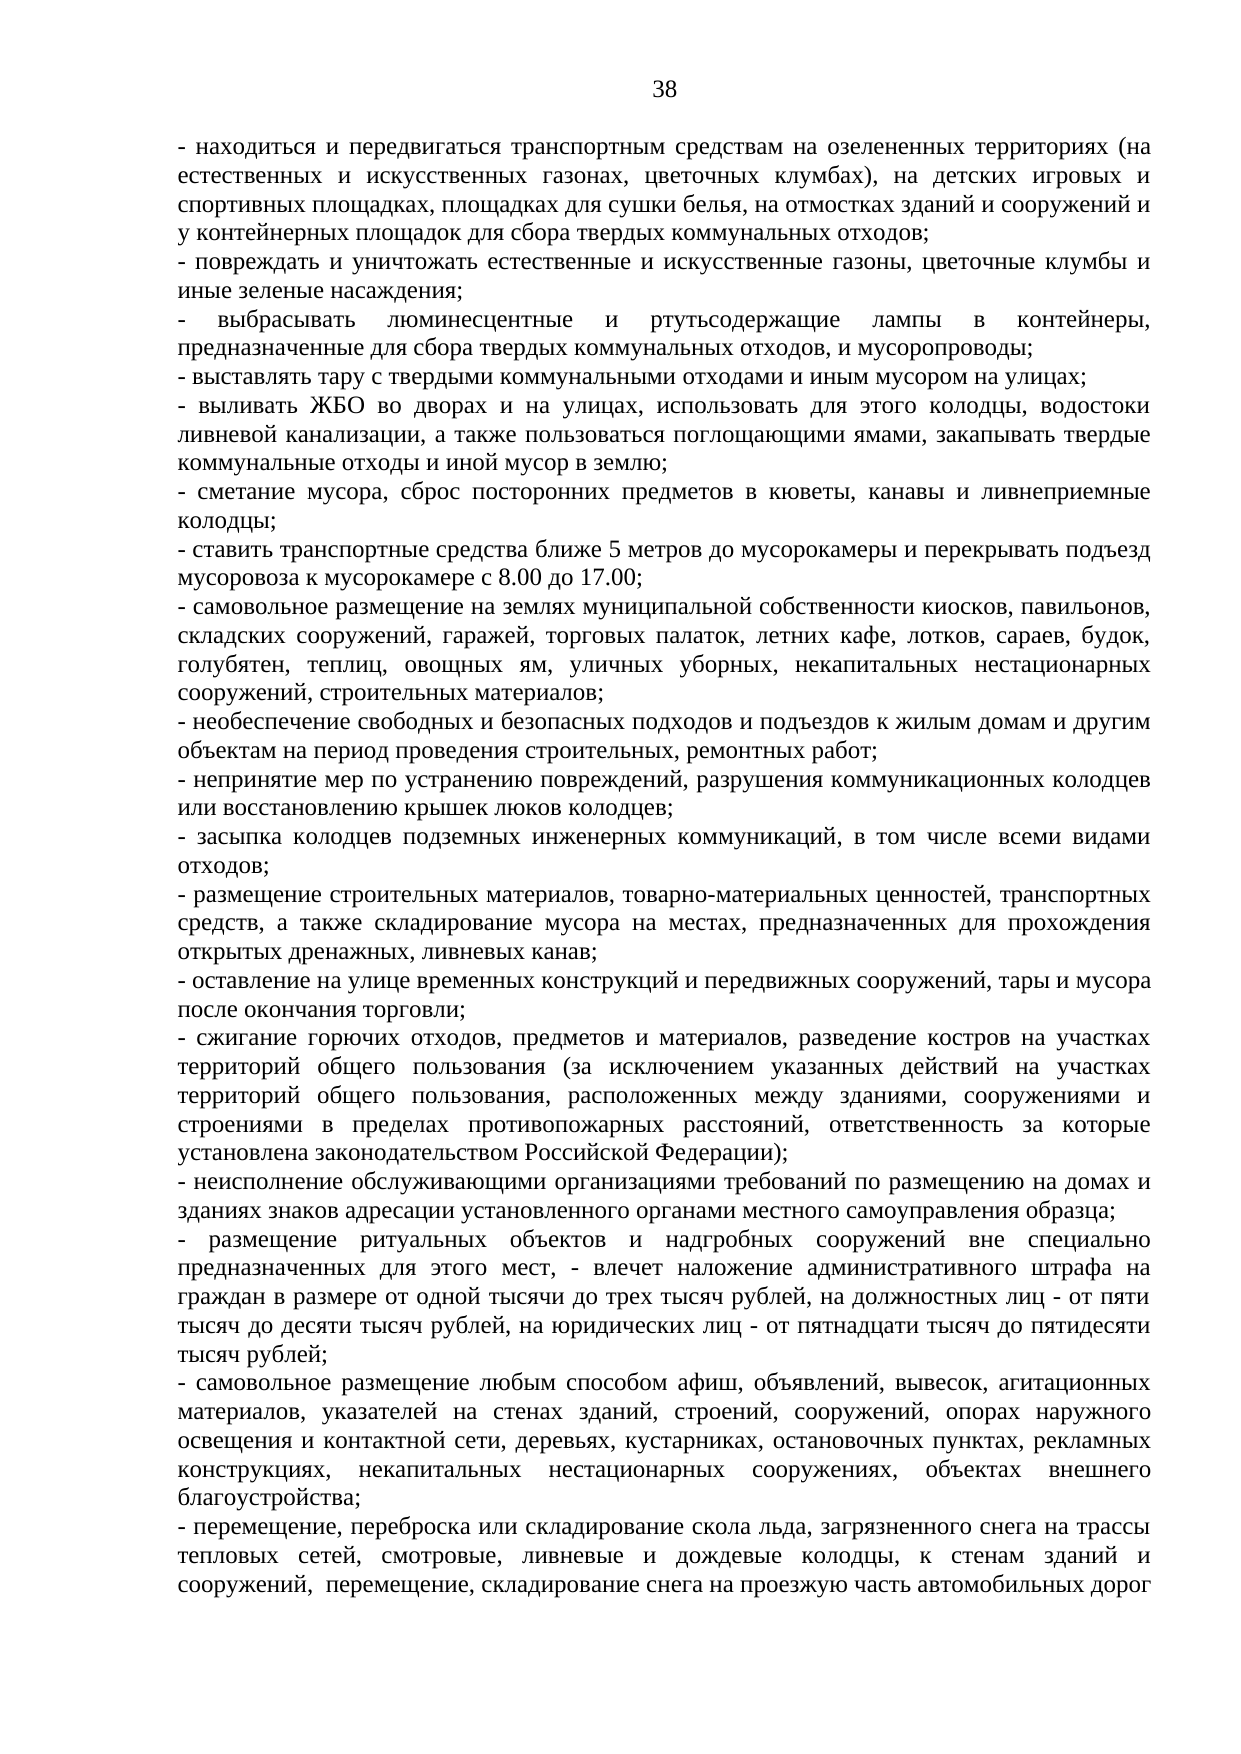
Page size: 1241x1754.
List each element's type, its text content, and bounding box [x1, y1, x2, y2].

text - размещение строительных материалов, товарно-материальных ценностей, транспортных средств, а также складирование мусора на местах, предназначенных для прохождения открытых дренажных, ливневых канав; [177, 879, 1152, 965]
text - выливать ЖБО во дворах и на улицах, использовать для этого колодцы, водостоки ливневой канализации, а также пользоваться поглощающими ямами, закапывать твердые коммунальные отходы и иной мусор в землю; [177, 390, 1152, 476]
text - размещение ритуальных объектов и надгробных сооружений вне специально предназначенных для этого мест, - влечет наложение административного штрафа на граждан в размере от одной тысячи до трех тысяч рублей, на должностных лиц - от пяти тысяч до десяти тысяч рублей, на юридических лиц - от пятнадцати тысяч до пятидесяти тысяч рублей; [177, 1224, 1152, 1367]
text - неисполнение обслуживающими организациями требований по размещению на домах и зданиях знаков адресации установленного органами местного самоуправления образца; [177, 1166, 1152, 1224]
text - сметание мусора, сброс посторонних предметов в кюветы, канавы и ливнеприемные колодцы; [177, 476, 1152, 534]
text - находиться и передвигаться транспортным средствам на озелененных территориях (на естественных и искусственных газонах, цветочных клумбах), на детских игровых и спортивных площадках, площадках для сушки белья, на отмостках зданий и сооружений и у контейнерных площадок для сбора твердых коммунальных отходов; [177, 131, 1152, 246]
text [177, 1511, 1152, 1597]
text - ставить транспортные средства ближе 5 метров до мусорокамеры и перекрывать подъезд мусоровоза к мусорокамере с 8.00 до 17.00; [177, 534, 1152, 591]
text - сжигание горючих отходов, предметов и материалов, разведение костров на участках территорий общего пользования (за исключением указанных действий на участках территорий общего пользования, расположенных между зданиями, сооружениями и строениями в пределах противопожарных расстояний, ответственность за которые установлена законодательством Российской Федерации); [177, 1022, 1152, 1166]
text - оставление на улице временных конструкций и передвижных сооружений, тары и мусора после окончания торговли; [177, 965, 1152, 1022]
text - непринятие мер по устранению повреждений, разрушения коммуникационных колодцев или восстановлению крышек люков колодцев; [177, 764, 1152, 821]
text - засыпка колодцев подземных инженерных коммуникаций, в том числе всеми видами отходов; [177, 821, 1152, 879]
text - самовольное размещение любым способом афиш, объявлений, вывесок, агитационных материалов, указателей на стенах зданий, строений, сооружений, опорах наружного освещения и контактной сети, деревьях, кустарниках, остановочных пунктах, рекламных конструкциях, некапитальных нестационарных сооружениях, объектах внешнего благоустройства; [177, 1367, 1152, 1511]
text - выставлять тару с твердыми коммунальными отходами и иным мусором на улицах; [177, 361, 1152, 390]
text - повреждать и уничтожать естественные и искусственные газоны, цветочные клумбы и иные зеленые насаждения; [177, 246, 1152, 304]
text - выбрасывать люминесцентные и ртутьсодержащие лампы в контейнеры, предназначенные для сбора твердых коммунальных отходов, и мусоропроводы; [177, 304, 1152, 361]
text - самовольное размещение на землях муниципальной собственности киосков, павильонов, складских сооружений, гаражей, торговых палаток, летних кафе, лотков, сараев, будок, голубятен, теплиц, овощных ям, уличных уборных, некапитальных нестационарных сооружений, строительных материалов; [177, 591, 1152, 706]
text - необеспечение свободных и безопасных подходов и подъездов к жилым домам и другим объектам на период проведения строительных, ремонтных работ; [177, 706, 1152, 764]
